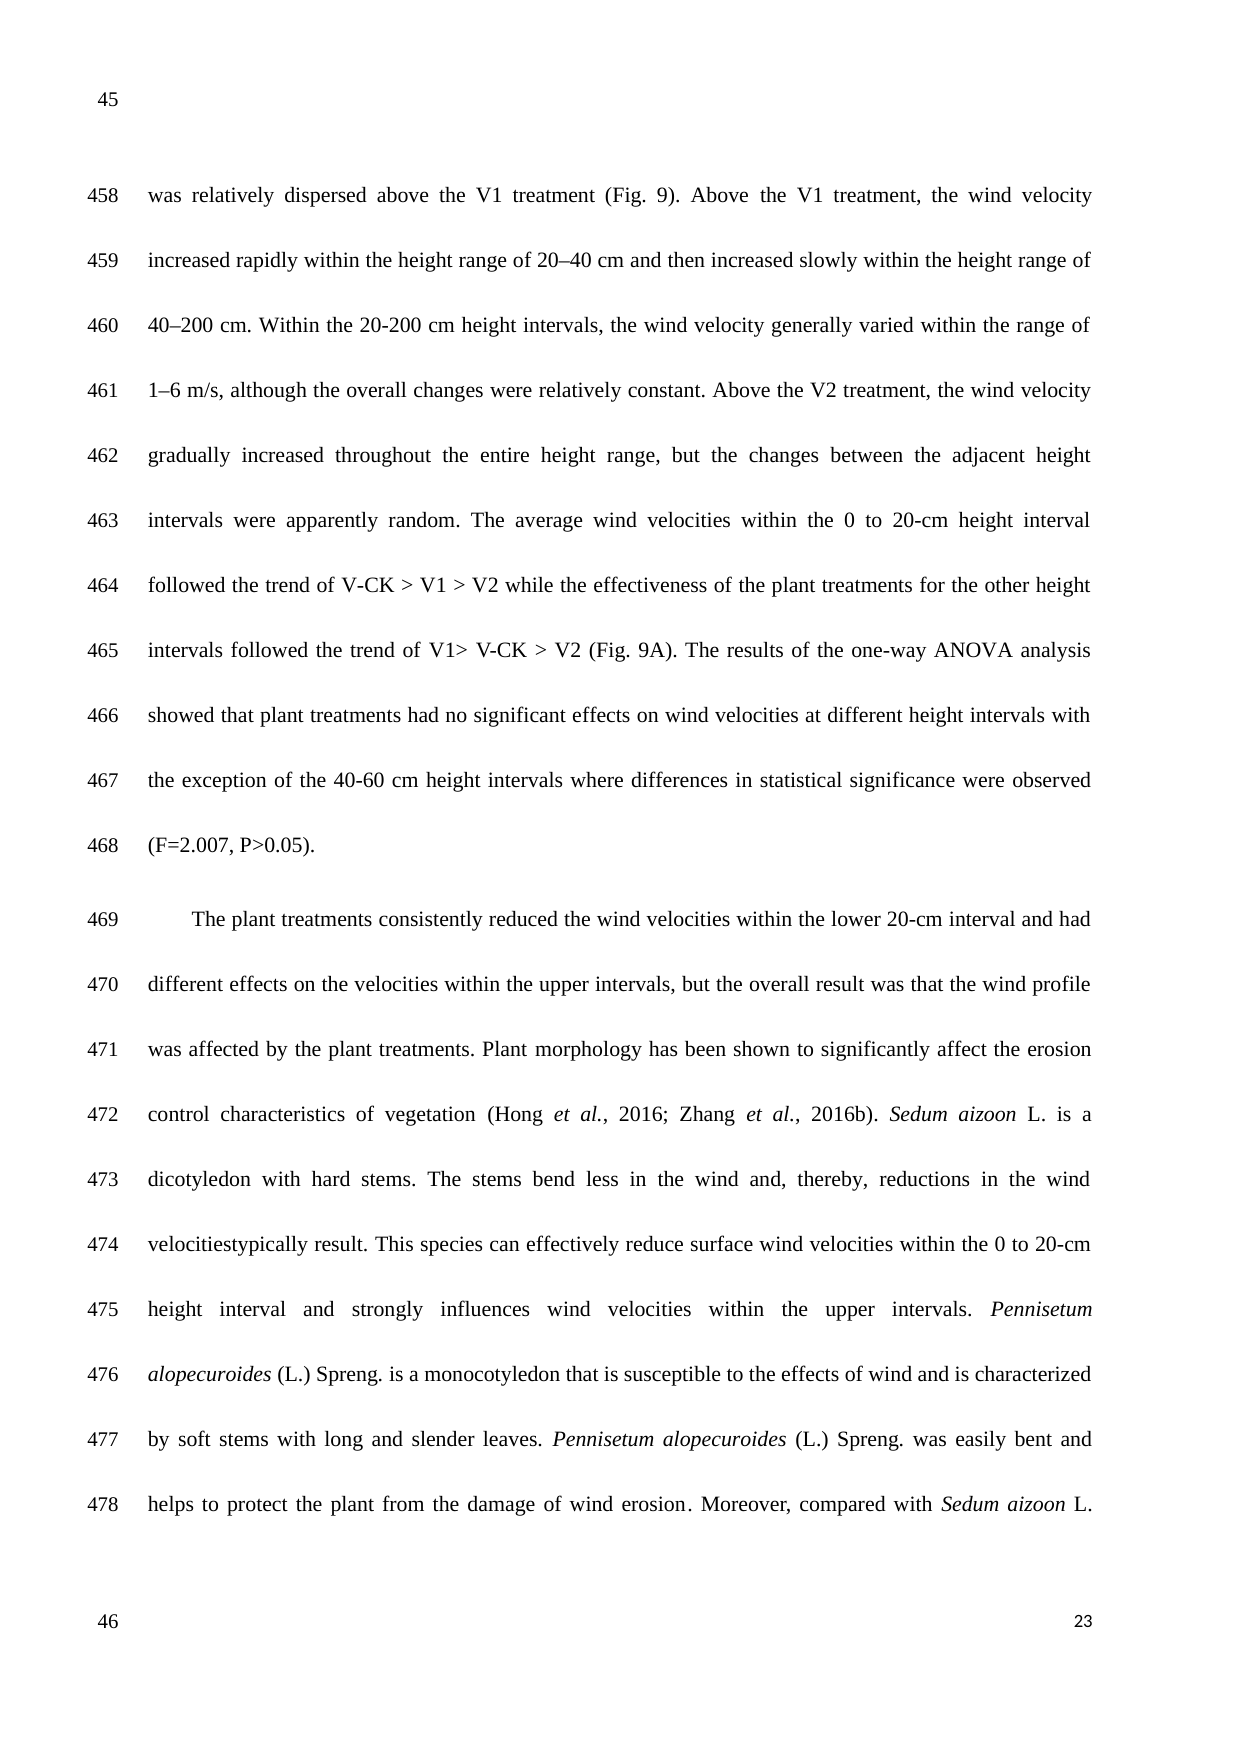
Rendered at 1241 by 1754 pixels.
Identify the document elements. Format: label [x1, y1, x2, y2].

text [148, 902, 1092, 1520]
text [148, 178, 1092, 861]
